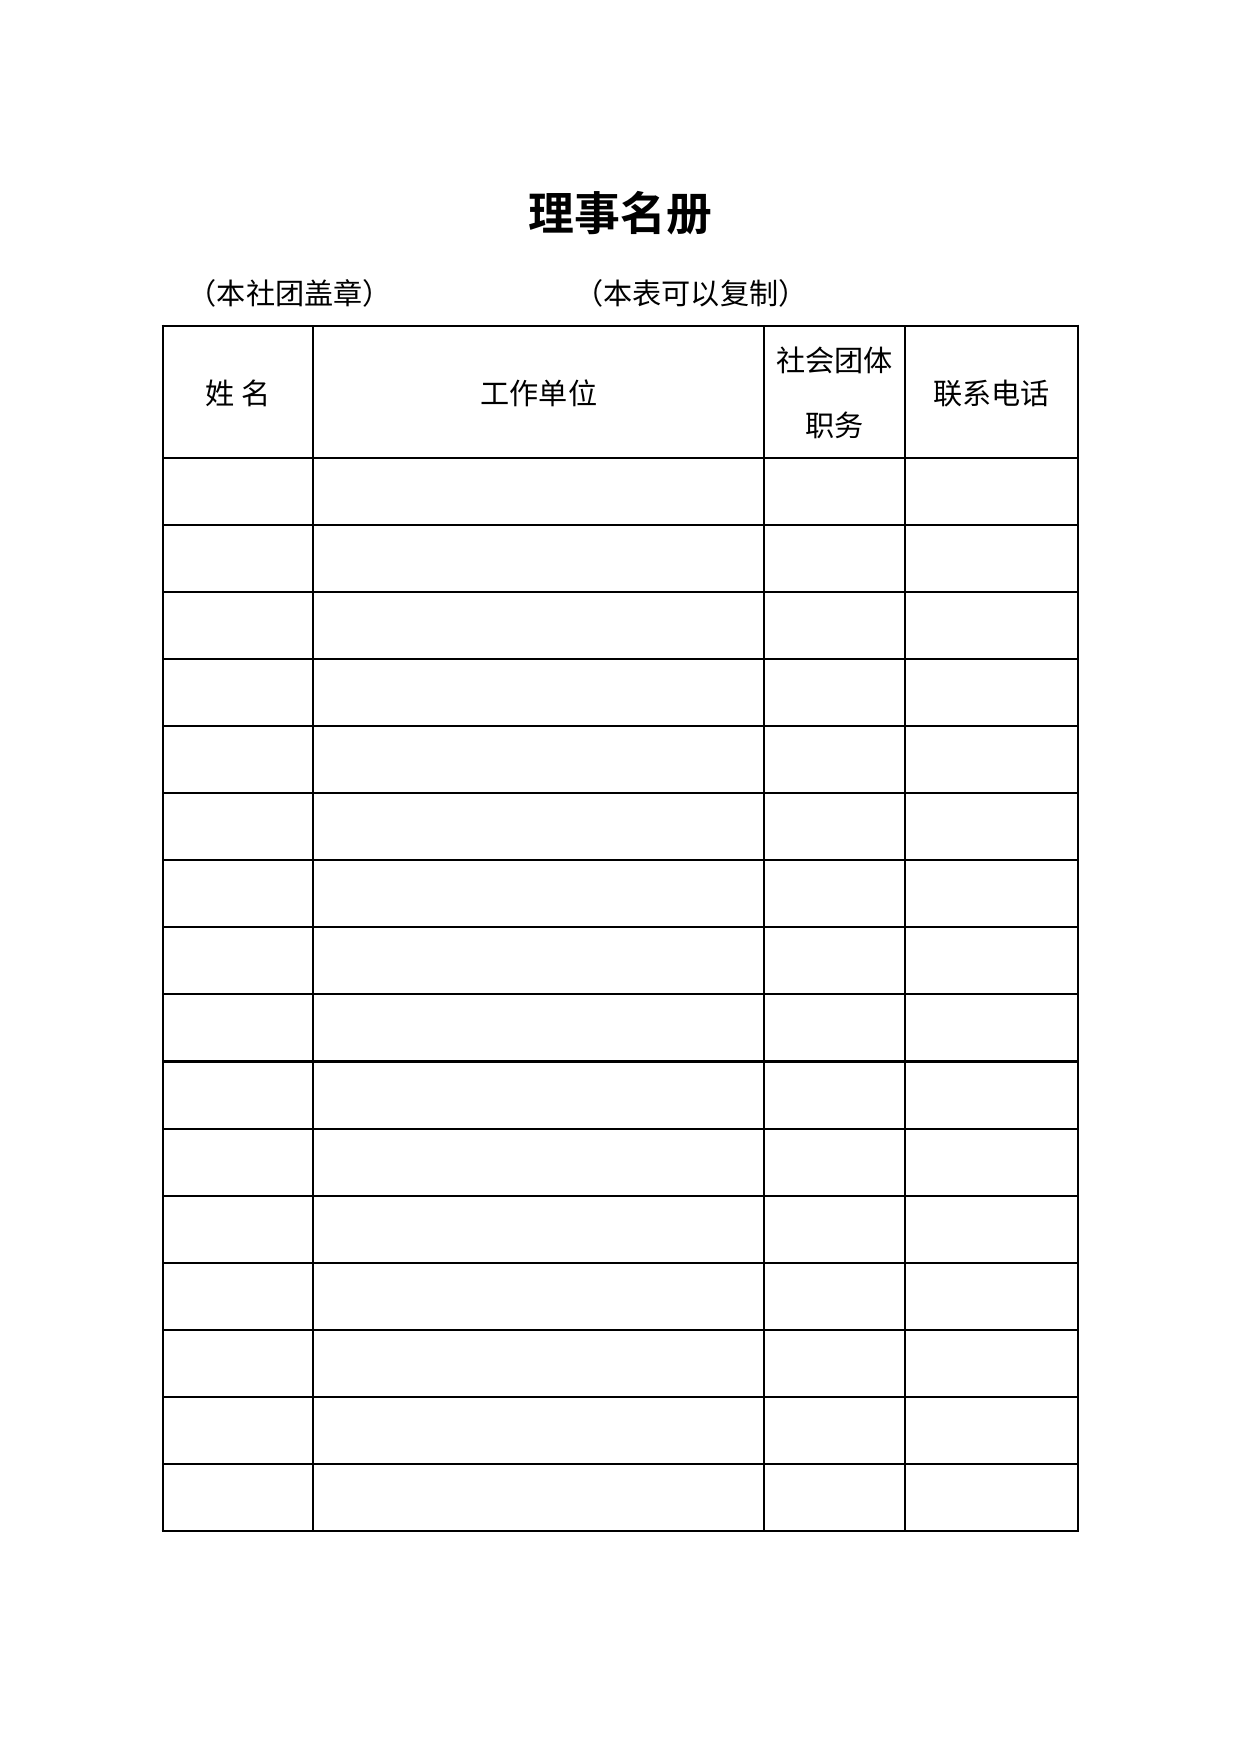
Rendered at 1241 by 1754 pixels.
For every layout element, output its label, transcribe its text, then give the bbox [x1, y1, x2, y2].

table_cell [314, 727, 763, 792]
table_cell [765, 995, 904, 1060]
table_cell [765, 1130, 904, 1194]
table_cell [906, 861, 1077, 926]
text 理事名册 [187, 162, 1053, 259]
table_cell [765, 526, 904, 591]
table_cell [765, 1197, 904, 1262]
table_cell [164, 995, 312, 1060]
table_cell [314, 861, 763, 926]
table_cell [906, 593, 1077, 658]
table_cell [314, 1130, 763, 1194]
table_cell [765, 928, 904, 993]
table_cell [164, 1130, 312, 1194]
table_cell [164, 1063, 312, 1127]
table_cell [906, 1398, 1077, 1463]
table_cell [314, 526, 763, 591]
table_cell [906, 928, 1077, 993]
table_cell [765, 794, 904, 859]
table_cell [314, 928, 763, 993]
table_cell [765, 1264, 904, 1329]
table_cell [765, 1398, 904, 1463]
table_cell [164, 526, 312, 591]
table_cell [765, 1331, 904, 1396]
table_cell [906, 1197, 1077, 1262]
table_cell [314, 1331, 763, 1396]
table_cell [906, 1465, 1077, 1530]
table_header 社会团体职务 [765, 327, 904, 457]
table_cell [314, 1063, 763, 1127]
table_cell [164, 928, 312, 993]
table_cell [164, 861, 312, 926]
table_cell [765, 1063, 904, 1127]
table_cell [906, 995, 1077, 1060]
table_cell [765, 861, 904, 926]
table_cell [906, 1331, 1077, 1396]
table_header 联系电话 [906, 327, 1077, 457]
table_cell [906, 1130, 1077, 1194]
table_header 工作单位 [314, 327, 763, 457]
table_cell [314, 794, 763, 859]
table_cell [164, 794, 312, 859]
table_cell [314, 1264, 763, 1329]
table_cell [906, 1264, 1077, 1329]
table_cell [164, 727, 312, 792]
table_cell [164, 1398, 312, 1463]
table_cell [164, 1264, 312, 1329]
table_cell [906, 459, 1077, 524]
table_cell [164, 1465, 312, 1530]
table_cell [314, 459, 763, 524]
table_cell [906, 1063, 1077, 1127]
table_cell [906, 660, 1077, 725]
table_cell [164, 1197, 312, 1262]
table_cell [765, 593, 904, 658]
table_cell [765, 727, 904, 792]
table_cell [164, 593, 312, 658]
table_cell [314, 660, 763, 725]
table_cell [906, 794, 1077, 859]
table_cell [314, 1398, 763, 1463]
table_header 姓 名 [164, 327, 312, 457]
table_cell [765, 1465, 904, 1530]
table_cell [164, 459, 312, 524]
table_cell [314, 593, 763, 658]
table_cell [164, 660, 312, 725]
table_cell [314, 1465, 763, 1530]
table_cell [906, 727, 1077, 792]
table_cell [765, 459, 904, 524]
table_cell [765, 660, 904, 725]
table_cell [314, 995, 763, 1060]
table_cell [314, 1197, 763, 1262]
table_cell [906, 526, 1077, 591]
text （本社团盖章） （本表可以复制） [187, 259, 1053, 324]
table_cell [164, 1331, 312, 1396]
